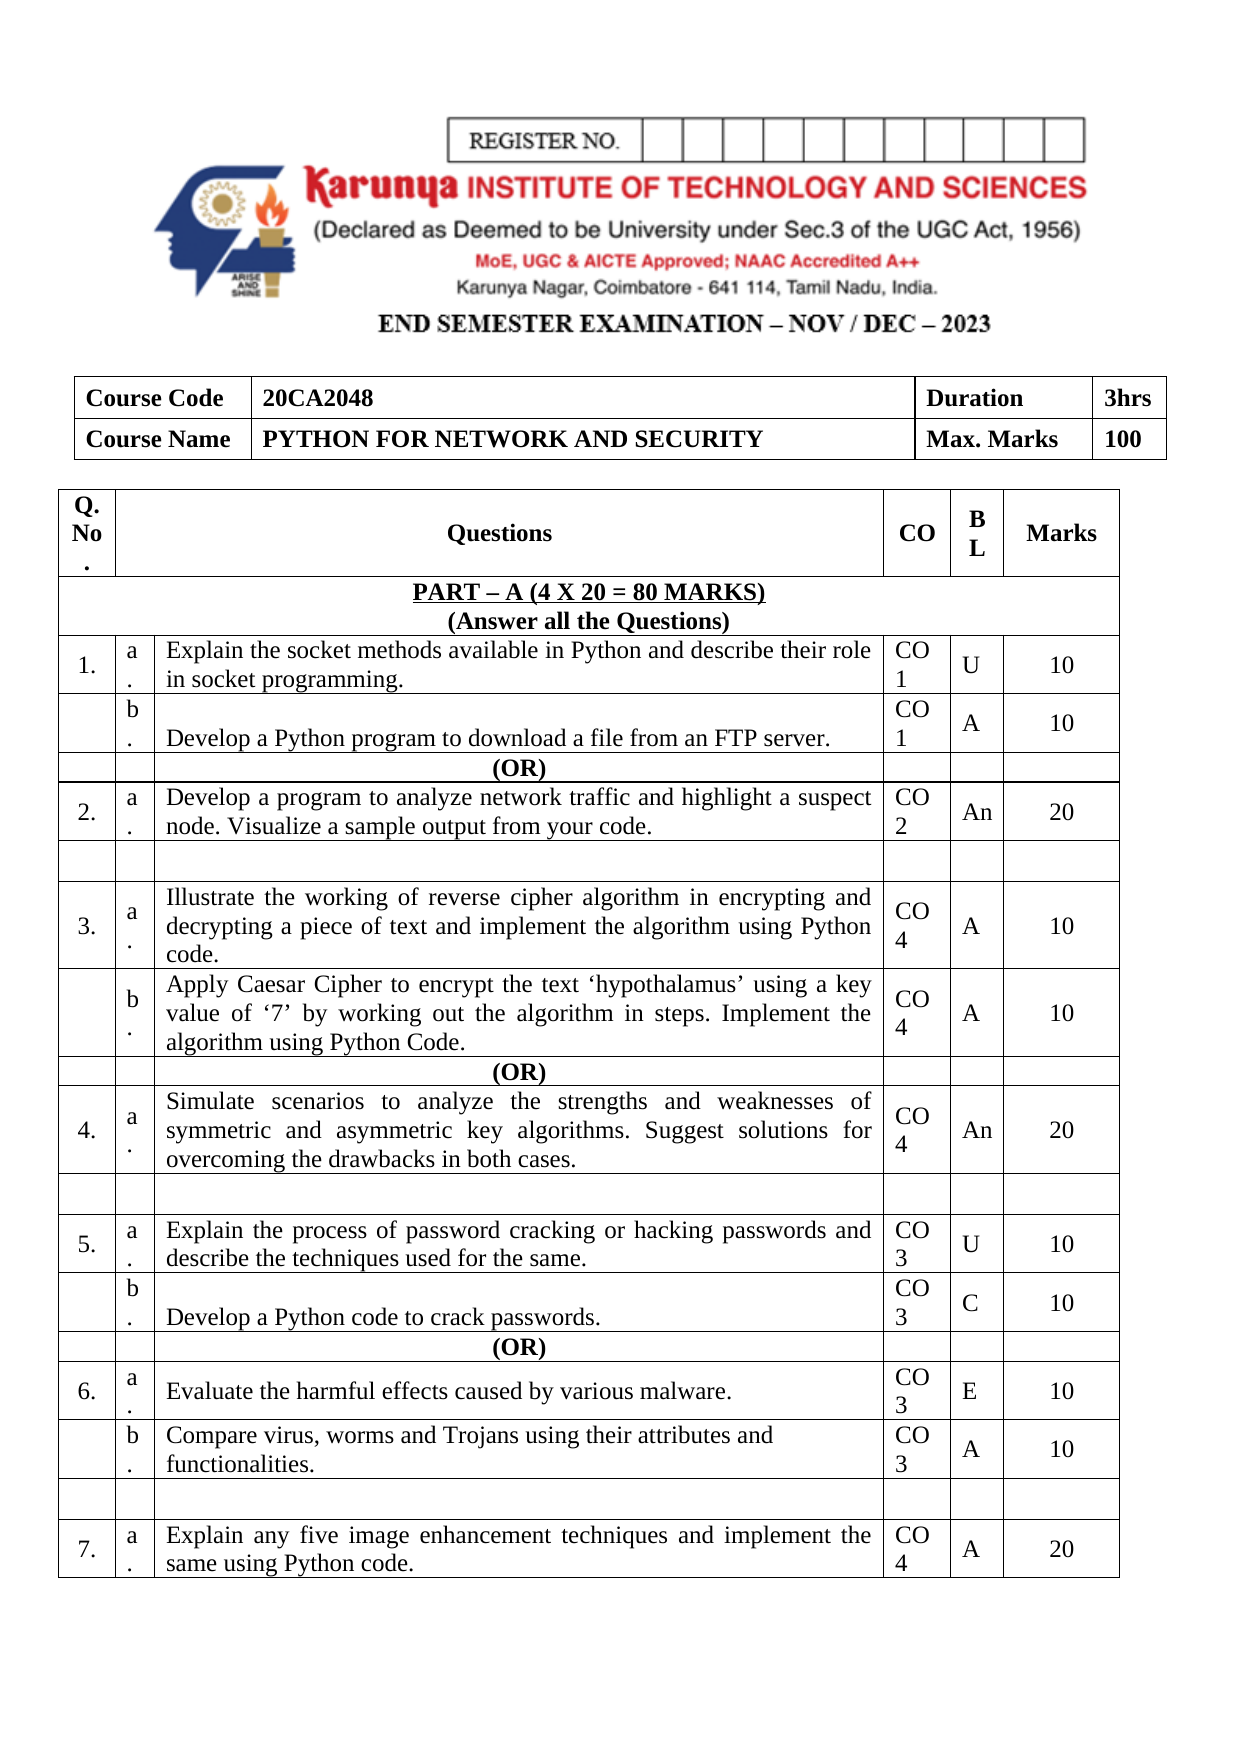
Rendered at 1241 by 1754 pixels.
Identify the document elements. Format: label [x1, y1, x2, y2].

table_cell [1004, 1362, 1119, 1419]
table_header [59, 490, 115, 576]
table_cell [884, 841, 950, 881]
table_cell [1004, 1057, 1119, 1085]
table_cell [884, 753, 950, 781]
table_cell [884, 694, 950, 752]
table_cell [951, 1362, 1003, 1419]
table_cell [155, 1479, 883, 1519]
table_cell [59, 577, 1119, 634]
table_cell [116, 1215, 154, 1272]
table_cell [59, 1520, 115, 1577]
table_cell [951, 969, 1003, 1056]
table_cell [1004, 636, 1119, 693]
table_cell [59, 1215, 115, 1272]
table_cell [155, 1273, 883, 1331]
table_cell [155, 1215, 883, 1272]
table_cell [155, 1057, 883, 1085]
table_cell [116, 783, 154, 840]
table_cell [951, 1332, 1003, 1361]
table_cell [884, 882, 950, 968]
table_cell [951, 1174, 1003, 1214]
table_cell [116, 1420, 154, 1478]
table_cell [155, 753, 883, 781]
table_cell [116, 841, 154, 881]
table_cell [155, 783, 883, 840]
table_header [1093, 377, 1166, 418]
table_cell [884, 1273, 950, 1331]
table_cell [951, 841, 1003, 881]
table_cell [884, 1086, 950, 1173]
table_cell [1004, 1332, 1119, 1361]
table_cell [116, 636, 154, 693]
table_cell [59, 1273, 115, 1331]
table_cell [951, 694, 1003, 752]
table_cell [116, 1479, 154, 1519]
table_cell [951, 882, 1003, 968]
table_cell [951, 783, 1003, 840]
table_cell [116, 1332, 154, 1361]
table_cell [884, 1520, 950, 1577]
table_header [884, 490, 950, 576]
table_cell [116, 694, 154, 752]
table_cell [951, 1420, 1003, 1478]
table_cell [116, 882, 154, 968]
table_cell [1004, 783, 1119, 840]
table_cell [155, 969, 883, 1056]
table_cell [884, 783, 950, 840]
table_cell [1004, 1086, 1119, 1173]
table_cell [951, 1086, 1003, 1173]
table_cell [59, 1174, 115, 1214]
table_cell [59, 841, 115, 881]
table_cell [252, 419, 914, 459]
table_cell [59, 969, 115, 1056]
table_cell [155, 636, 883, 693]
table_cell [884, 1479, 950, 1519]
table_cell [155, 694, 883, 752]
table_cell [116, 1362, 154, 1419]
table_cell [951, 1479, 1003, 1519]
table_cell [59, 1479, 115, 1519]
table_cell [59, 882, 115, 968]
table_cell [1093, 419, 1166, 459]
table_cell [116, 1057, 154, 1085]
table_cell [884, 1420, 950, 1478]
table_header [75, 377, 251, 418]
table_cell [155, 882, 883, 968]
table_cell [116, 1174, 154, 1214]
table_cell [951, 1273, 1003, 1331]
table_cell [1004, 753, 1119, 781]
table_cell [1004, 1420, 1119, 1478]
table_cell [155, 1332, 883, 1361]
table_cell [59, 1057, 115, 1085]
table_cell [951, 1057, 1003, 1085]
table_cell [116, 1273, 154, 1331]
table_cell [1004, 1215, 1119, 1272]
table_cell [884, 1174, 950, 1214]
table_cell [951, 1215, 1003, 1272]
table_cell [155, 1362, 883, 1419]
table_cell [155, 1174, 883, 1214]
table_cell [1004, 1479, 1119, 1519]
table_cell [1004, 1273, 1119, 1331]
picture [150, 89, 1091, 348]
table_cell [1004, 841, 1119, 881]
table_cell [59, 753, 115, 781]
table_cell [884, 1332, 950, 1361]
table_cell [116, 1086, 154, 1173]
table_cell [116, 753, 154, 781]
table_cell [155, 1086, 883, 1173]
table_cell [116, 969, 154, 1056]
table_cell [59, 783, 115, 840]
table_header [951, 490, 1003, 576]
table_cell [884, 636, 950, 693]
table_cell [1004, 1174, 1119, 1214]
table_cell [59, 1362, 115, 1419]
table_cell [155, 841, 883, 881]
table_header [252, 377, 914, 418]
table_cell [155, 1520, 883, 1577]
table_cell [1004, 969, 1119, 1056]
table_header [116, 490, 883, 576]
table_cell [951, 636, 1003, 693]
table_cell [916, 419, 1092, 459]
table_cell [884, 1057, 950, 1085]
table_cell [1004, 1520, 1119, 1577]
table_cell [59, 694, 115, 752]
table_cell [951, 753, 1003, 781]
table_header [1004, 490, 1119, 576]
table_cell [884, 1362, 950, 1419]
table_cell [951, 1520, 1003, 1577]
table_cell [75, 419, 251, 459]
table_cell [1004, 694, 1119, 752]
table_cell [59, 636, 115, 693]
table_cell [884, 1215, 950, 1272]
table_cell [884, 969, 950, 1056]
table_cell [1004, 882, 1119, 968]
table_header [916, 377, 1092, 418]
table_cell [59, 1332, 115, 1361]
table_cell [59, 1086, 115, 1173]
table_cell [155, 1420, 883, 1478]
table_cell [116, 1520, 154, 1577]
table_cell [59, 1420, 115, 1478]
